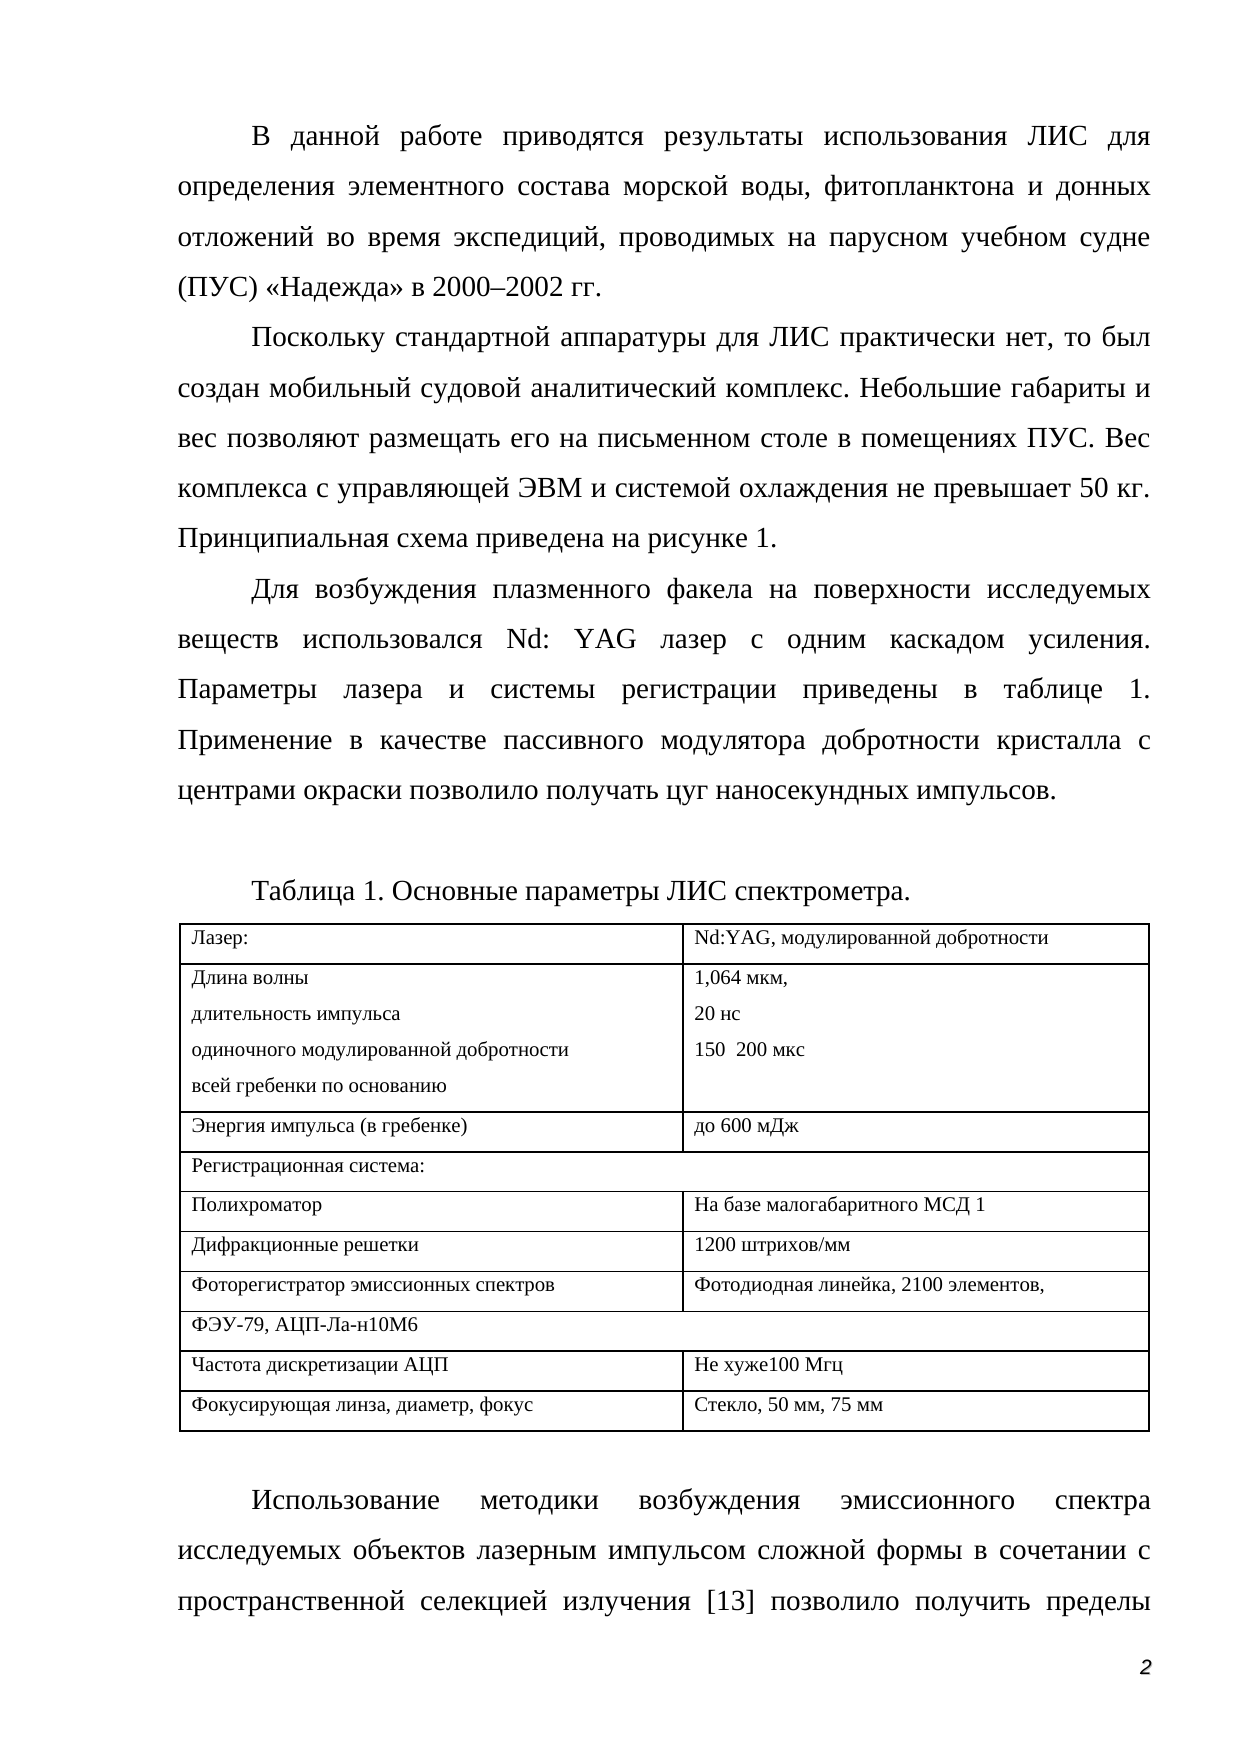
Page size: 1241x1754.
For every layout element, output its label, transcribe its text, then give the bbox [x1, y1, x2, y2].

table_header Лазер: [181, 925, 682, 963]
text В данной работе приводятся результаты использования ЛИС для определения элементного состава морской воды, фитопланктона и донных отложений во время экспедиций, проводимых на парусном учебном судне (ПУС) «Надежда» в 2000–2002 гг. [177, 118, 1152, 303]
table_header Nd:YAG, модулированной добротности [684, 925, 1148, 963]
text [177, 1482, 1152, 1616]
table_cell до 600 мДж [684, 1113, 1148, 1151]
table_cell Энергия импульса (в гребенке) [181, 1113, 682, 1151]
table_cell Регистрационная система: [181, 1153, 1148, 1191]
table_cell На базе малогабаритного МСД 1 [684, 1192, 1148, 1231]
text Таблица 1. Основные параметры ЛИС спектрометра. [177, 873, 1152, 906]
text Поскольку стандартной аппаратуры для ЛИС практически нет, то был создан мобильный судовой аналитический комплекс. Небольшие габариты и вес позволяют размещать его на письменном столе в помещениях ПУС. Вес комплекса с управляющей ЭВМ и системой охлаждения не превышает 50 кг. Принципиальная схема приведена на рисунке 1. [177, 319, 1152, 554]
table_cell 1,064 мкм, 20 нс 150  200 мкс [684, 965, 1148, 1111]
table_cell Фотодиодная линейка, 2100 элементов, [684, 1272, 1148, 1311]
table_cell Фокусирующая линза, диаметр, фокус [181, 1392, 682, 1430]
table_cell Не хуже100 Мгц [684, 1352, 1148, 1390]
table_cell Дифракционные решетки [181, 1232, 682, 1271]
table_cell Фоторегистратор эмиссионных спектров [181, 1272, 682, 1311]
table_cell Полихроматор [181, 1192, 682, 1231]
table_cell Длина волны длительность импульса одиночного модулированной добротности всей гребенки по основанию [181, 965, 682, 1111]
table_cell Частота дискретизации АЦП [181, 1352, 682, 1390]
table_cell ФЭУ-79, АЦП-Ла-н10М6 [181, 1312, 1148, 1350]
table_cell 1200 штрихов/мм [684, 1232, 1148, 1271]
table_cell Стекло, 50 мм, 75 мм [684, 1392, 1148, 1430]
text Для возбуждения плазменного факела на поверхности исследуемых веществ использовался Nd: YAG лазер с одним каскадом усиления. Параметры лазера и системы регистрации приведены в таблице 1. Применение в качестве пассивного модулятора добротности кристалла с центрами окраски позволило получать цуг наносекундных импульсов. [177, 571, 1152, 806]
